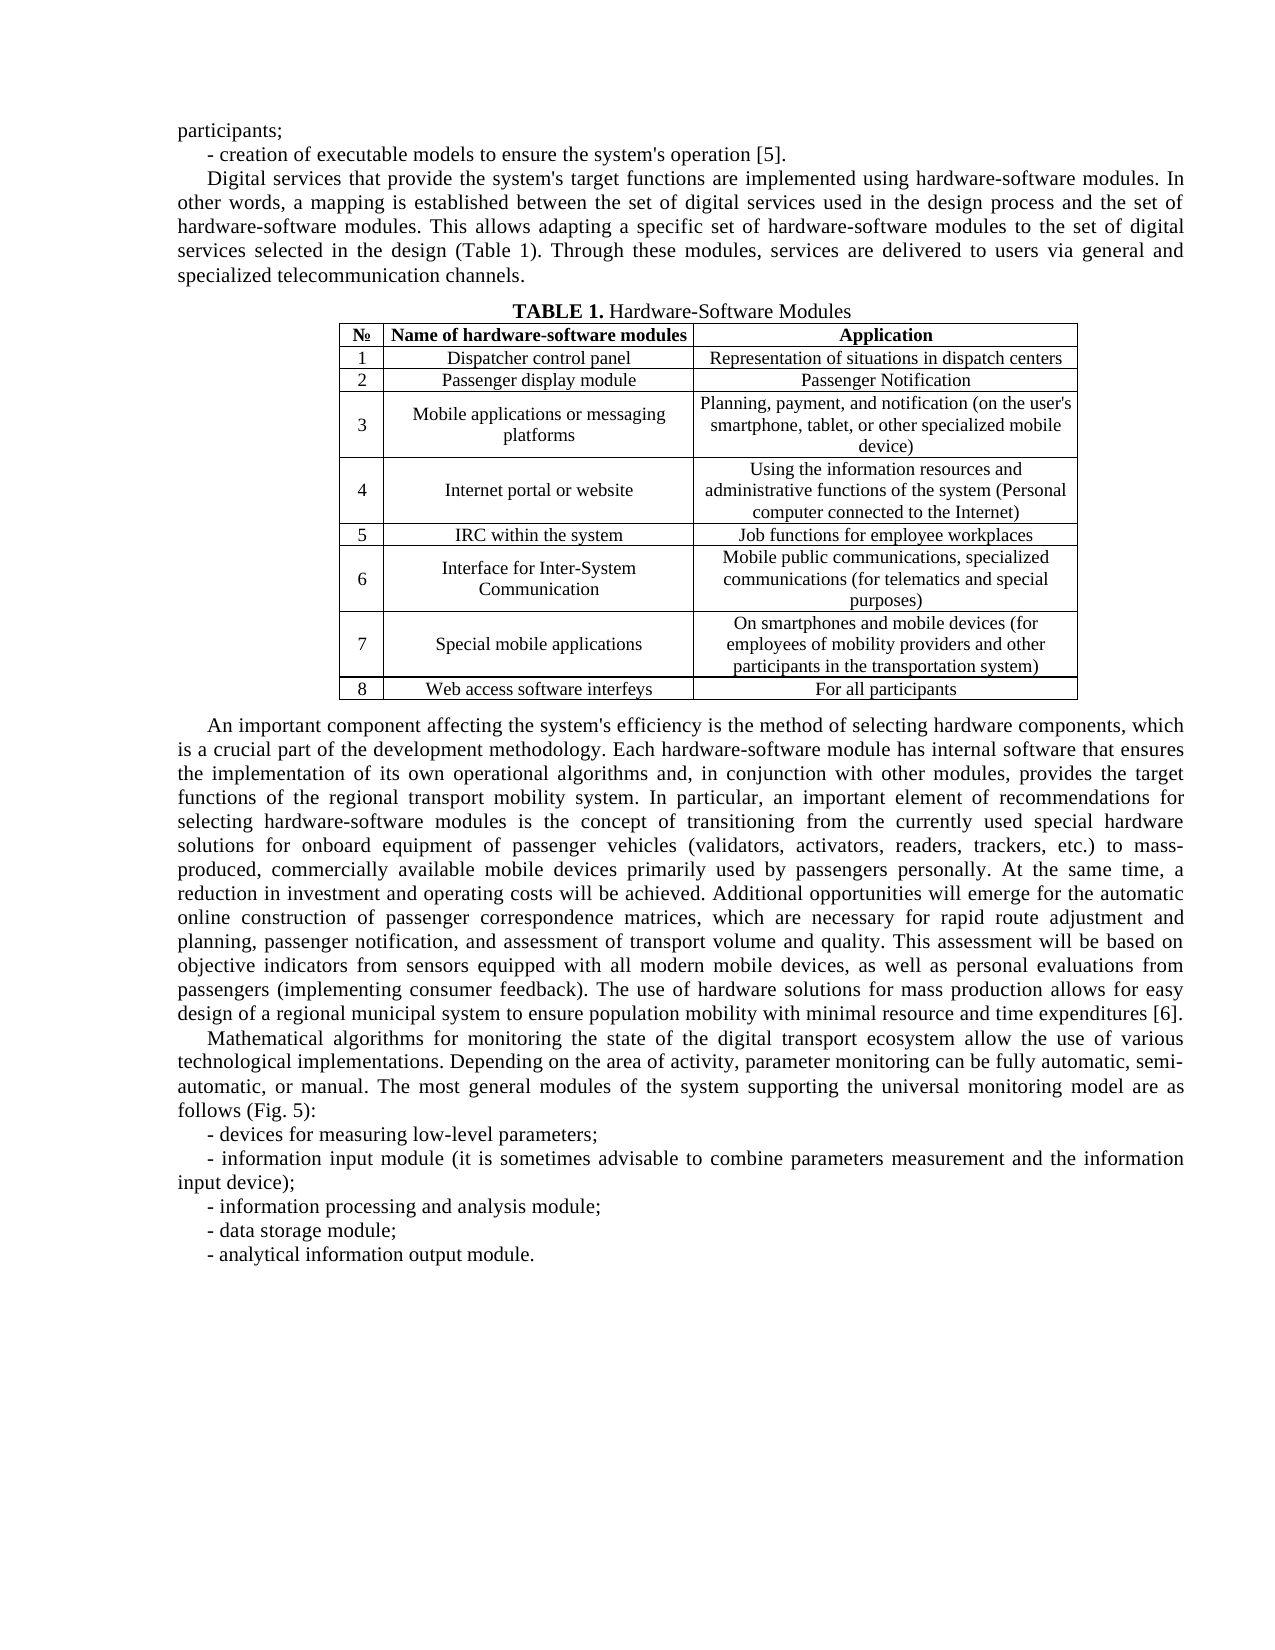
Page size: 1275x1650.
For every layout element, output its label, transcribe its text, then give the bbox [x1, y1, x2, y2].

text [177, 118, 1186, 142]
table_cell 4 [340, 458, 383, 522]
table_cell Using the information resources and administrative functions of the system (Personal computer connected to the Internet) [694, 458, 1077, 522]
table_cell Passenger display module [384, 369, 693, 391]
table_cell 2 [340, 369, 383, 391]
table_cell On smartphones and mobile devices (for employees of mobility providers and other participants in the transportation system) [694, 612, 1077, 676]
table_cell 5 [340, 524, 383, 545]
table_cell IRC within the system [384, 524, 693, 545]
table_cell Job functions for employee workplaces [694, 524, 1077, 545]
table_header Application [694, 324, 1077, 346]
table_cell Interface for Inter-System Communication [384, 546, 693, 611]
table_cell Web access software interfeys [384, 678, 693, 699]
table_cell Mobile applications or messaging platforms [384, 392, 693, 457]
text TABLE 1. Hardware-Software Modules [177, 299, 1186, 323]
text - creation of executable models to ensure the system's operation [5]. [177, 142, 1186, 166]
table_cell Passenger Notification [694, 369, 1077, 391]
text - analytical information output module. [177, 1242, 1186, 1266]
text - devices for measuring low-level parameters; [177, 1122, 1186, 1146]
text - information input module (it is sometimes advisable to combine parameters measurement and the information input device); [177, 1146, 1186, 1194]
table_cell Internet portal or website [384, 458, 693, 522]
table_cell Planning, payment, and notification (on the user's smartphone, tablet, or other specialized mobile device) [694, 392, 1077, 457]
table_cell Special mobile applications [384, 612, 693, 676]
table_cell 3 [340, 392, 383, 457]
table_cell 8 [340, 678, 383, 699]
table_cell 7 [340, 612, 383, 676]
table_header № [340, 324, 383, 346]
table_cell Dispatcher control panel [384, 347, 693, 368]
table_cell For all participants [694, 678, 1077, 699]
text Mathematical algorithms for monitoring the state of the digital transport ecosystem allow the use of various technological implementations. Depending on the area of activity, parameter monitoring can be fully automatic, semi-automatic, or manual. The most general modules of the system supporting the universal monitoring model are as follows (Fig. 5): [177, 1025, 1186, 1122]
table_cell Mobile public communications, specialized communications (for telematics and special purposes) [694, 546, 1077, 611]
table_cell 6 [340, 546, 383, 611]
text Digital services that provide the system's target functions are implemented using hardware-software modules. In other words, a mapping is established between the set of digital services used in the design process and the set of hardware-software modules. This allows adapting a specific set of hardware-software modules to the set of digital services selected in the design (Table 1). Through these modules, services are delivered to users via general and specialized telecommunication channels. [177, 166, 1186, 287]
text - data storage module; [177, 1218, 1186, 1242]
text An important component affecting the system's efficiency is the method of selecting hardware components, which is a crucial part of the development methodology. Each hardware-software module has internal software that ensures the implementation of its own operational algorithms and, in conjunction with other modules, provides the target functions of the regional transport mobility system. In particular, an important element of recommendations for selecting hardware-software modules is the concept of transitioning from the currently used special hardware solutions for onboard equipment of passenger vehicles (validators, activators, readers, trackers, etc.) to mass-produced, commercially available mobile devices primarily used by passengers personally. At the same time, a reduction in investment and operating costs will be achieved. Additional opportunities will emerge for the automatic online construction of passenger correspondence matrices, which are necessary for rapid route adjustment and planning, passenger notification, and assessment of transport volume and quality. This assessment will be based on objective indicators from sensors equipped with all modern mobile devices, as well as personal evaluations from passengers (implementing consumer feedback). The use of hardware solutions for mass production allows for easy design of a regional municipal system to ensure population mobility with minimal resource and time expenditures [6]. [177, 713, 1186, 1025]
table_cell Representation of situations in dispatch centers [694, 347, 1077, 368]
table_cell 1 [340, 347, 383, 368]
table_header Name of hardware-software modules [384, 324, 693, 346]
text - information processing and analysis module; [177, 1194, 1186, 1218]
